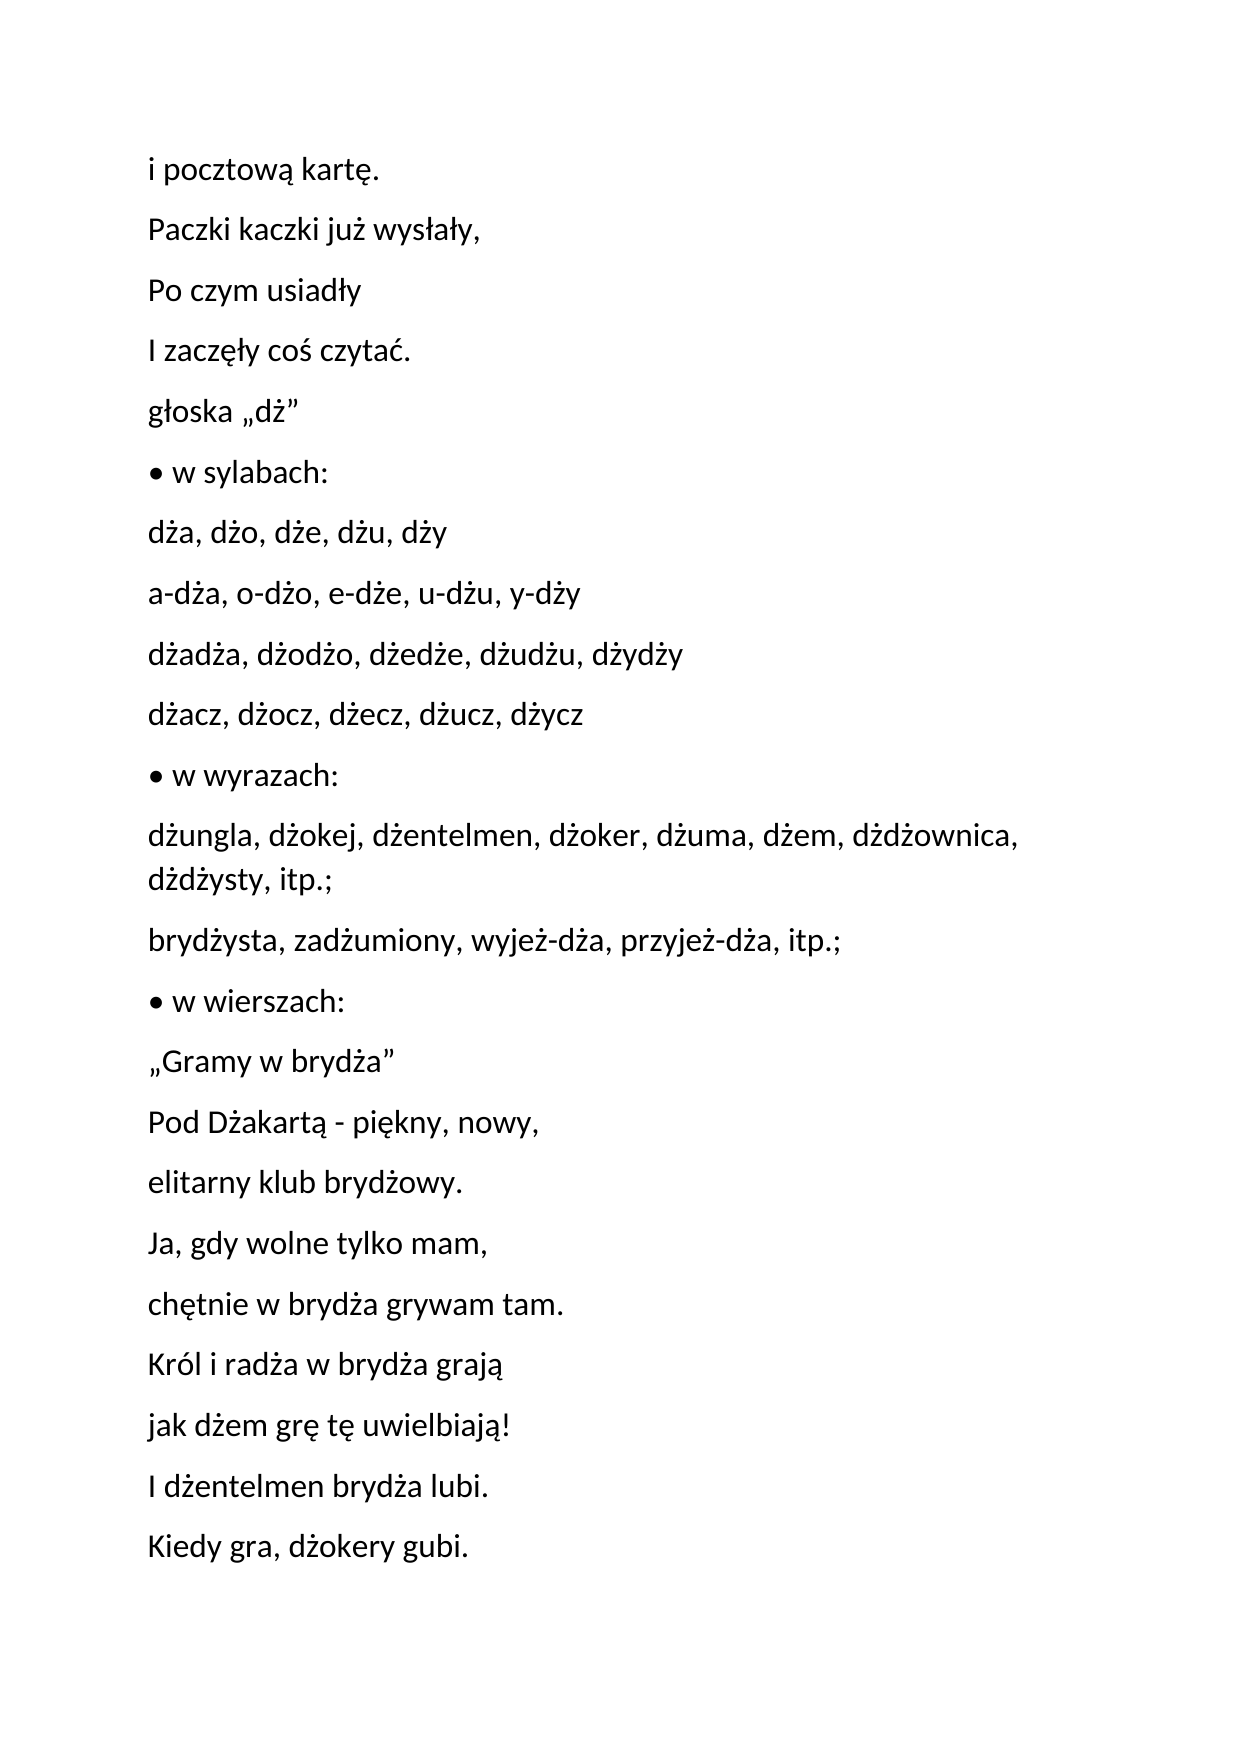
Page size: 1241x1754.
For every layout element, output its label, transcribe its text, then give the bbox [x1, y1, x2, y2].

text • w sylabach: [148, 451, 1093, 491]
text Ja, gdy wolne tylko mam, [148, 1222, 1093, 1263]
text dżungla, dżokej, dżentelmen, dżoker, dżuma, dżem, dżdżownica, dżdżysty, itp.; [148, 814, 1093, 899]
text głoska „dż” [148, 390, 1093, 431]
text Po czym usiadły [148, 269, 1093, 309]
text I zaczęły coś czytać. [148, 329, 1093, 370]
text a-dża, o-dżo, e-dże, u-dżu, y-dży [148, 572, 1093, 613]
text • w wierszach: [148, 980, 1093, 1020]
text elitarny klub brydżowy. [148, 1162, 1093, 1202]
text dża, dżo, dże, dżu, dży [148, 511, 1093, 552]
text I dżentelmen brydża lubi. [148, 1465, 1093, 1505]
text Paczki kaczki już wysłały, [148, 208, 1093, 249]
text Król i radża w brydża grają [148, 1343, 1093, 1384]
text dżadża, dżodżo, dżedże, dżudżu, dżydży [148, 633, 1093, 673]
text „Gramy w brydża” [148, 1040, 1093, 1081]
text i pocztową kartę. [148, 148, 1093, 188]
text dżacz, dżocz, dżecz, dżucz, dżycz [148, 693, 1093, 734]
text • w wyrazach: [148, 754, 1093, 794]
text brydżysta, zadżumiony, wyjeż-dża, przyjeż-dża, itp.; [148, 919, 1093, 960]
text chętnie w brydża grywam tam. [148, 1283, 1093, 1323]
text Kiedy gra, dżokery gubi. [148, 1525, 1093, 1566]
text jak dżem grę tę uwielbiają! [148, 1404, 1093, 1445]
text Pod Dżakartą - piękny, nowy, [148, 1101, 1093, 1142]
